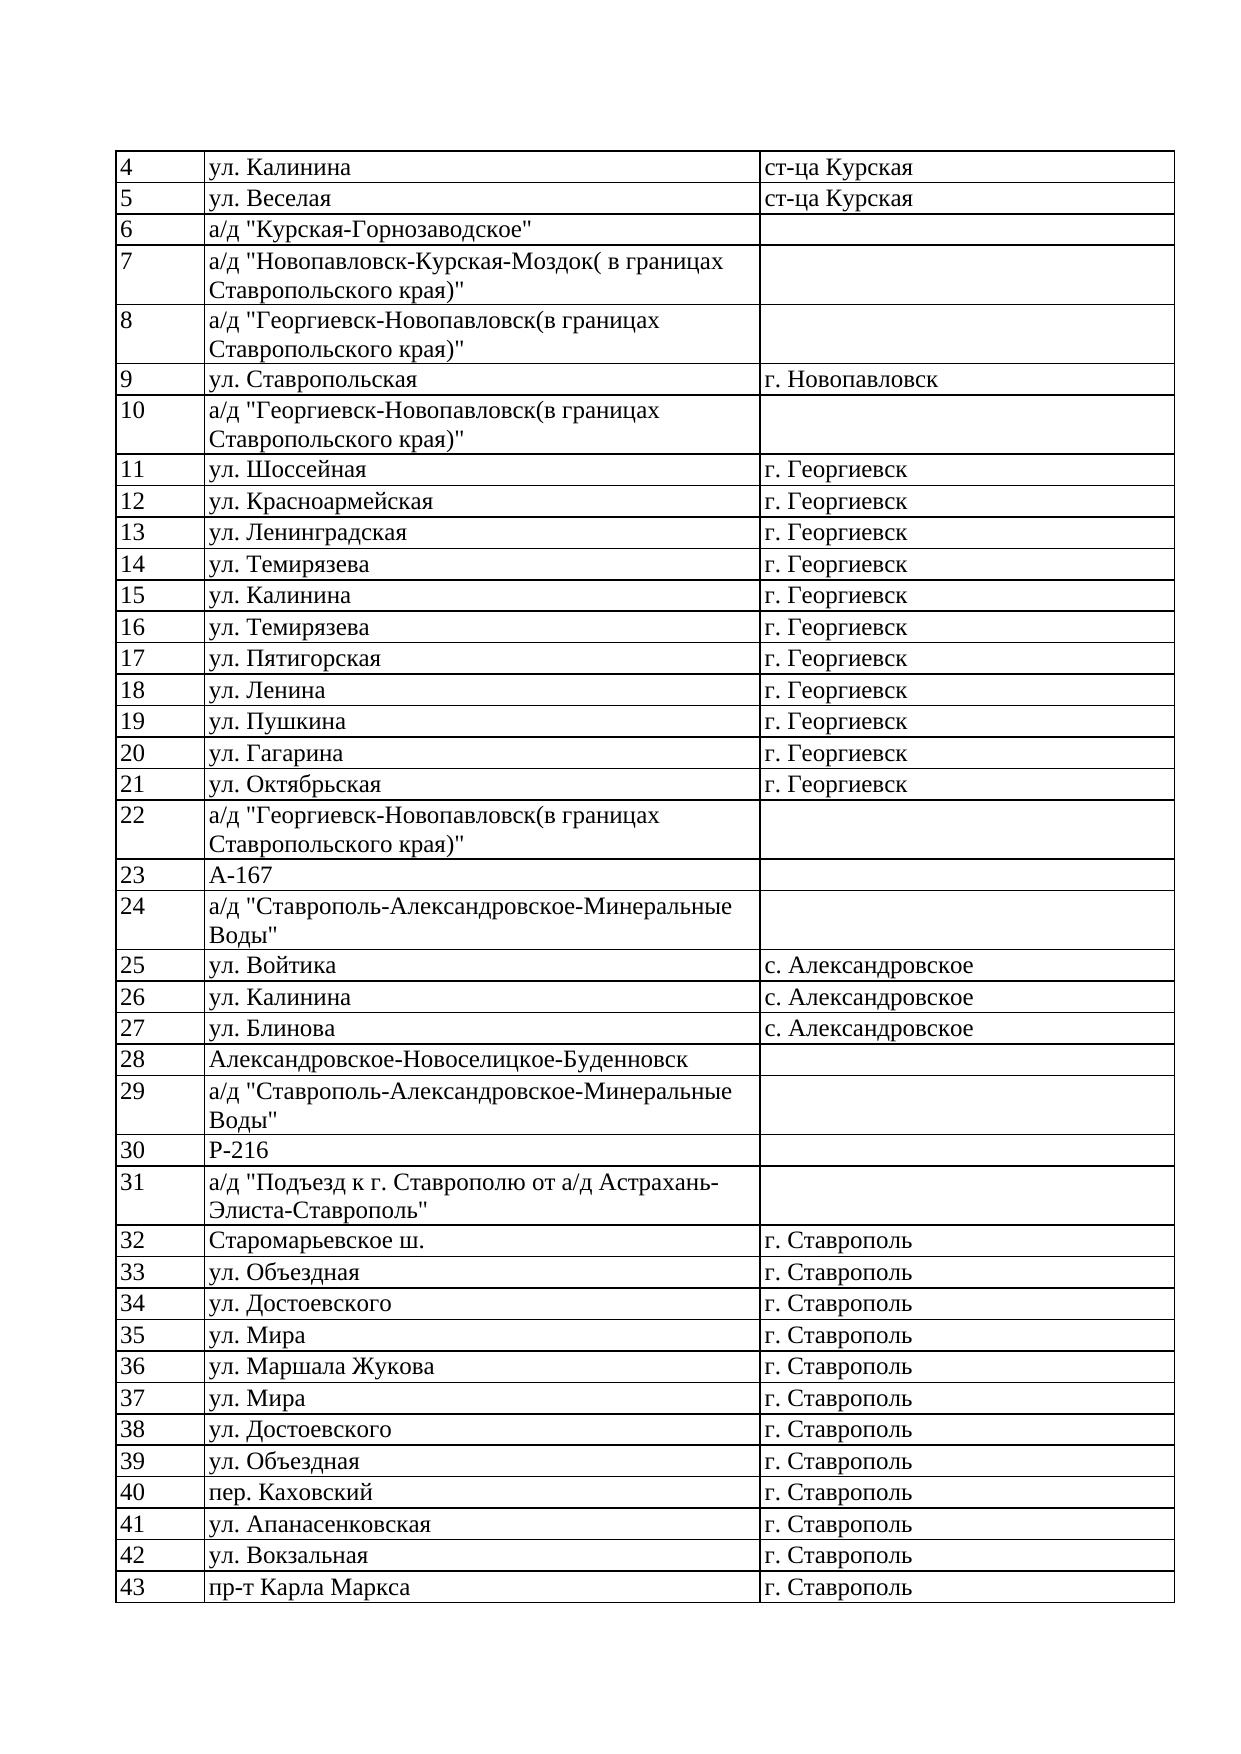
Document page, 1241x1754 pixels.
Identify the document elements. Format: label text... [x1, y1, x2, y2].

table_cell г. Георгиевск [761, 581, 1174, 610]
table_cell г. Ставрополь [761, 1540, 1174, 1570]
table_cell ул. Калинина [205, 982, 759, 1012]
table_cell а/д "Ставрополь-Александровское-Минеральные Воды" [205, 891, 759, 949]
table_cell 10 [117, 396, 204, 453]
table_cell 37 [117, 1383, 204, 1413]
table_cell г. Ставрополь [761, 1477, 1174, 1507]
table_cell 28 [117, 1045, 204, 1074]
table_cell г. Ставрополь [761, 1383, 1174, 1413]
table_cell г. Георгиевск [761, 612, 1174, 642]
table_cell г. Георгиевск [761, 549, 1174, 579]
table_cell г. Новопавловск [761, 364, 1174, 394]
table_cell 15 [117, 581, 204, 610]
table_cell [761, 1167, 1174, 1224]
table_cell г. Георгиевск [761, 486, 1174, 516]
table_cell г. Ставрополь [761, 1415, 1174, 1444]
table_cell 24 [117, 891, 204, 949]
table_cell 42 [117, 1540, 204, 1570]
table_cell пер. Каховский [205, 1477, 759, 1507]
table_cell ул. Калинина [205, 152, 759, 181]
table_cell 31 [117, 1167, 204, 1224]
table_cell [761, 860, 1174, 889]
table_cell 38 [117, 1415, 204, 1444]
table_cell ул. Веселая [205, 183, 759, 213]
table_cell ул. Темирязева [205, 612, 759, 642]
table_cell а/д "Георгиевск-Новопавловск(в границах Ставропольского края)" [205, 396, 759, 453]
table_cell г. Георгиевск [761, 738, 1174, 768]
table_cell ул. Шоссейная [205, 455, 759, 484]
table_cell ул. Блинова [205, 1013, 759, 1043]
table_cell 27 [117, 1013, 204, 1043]
table_cell ул. Гагарина [205, 738, 759, 768]
table_cell ул. Октябрьская [205, 769, 759, 799]
table_cell ул. Красноармейская [205, 486, 759, 516]
table_cell [761, 305, 1174, 362]
table_cell г. Ставрополь [761, 1572, 1174, 1602]
table_cell а/д "Подъезд к г. Ставрополю от а/д Астрахань-Элиста-Ставрополь" [205, 1167, 759, 1224]
table_cell 39 [117, 1446, 204, 1476]
table_cell А-167 [205, 860, 759, 889]
table_cell ул. Войтика [205, 950, 759, 980]
table_cell [761, 396, 1174, 453]
table_cell 13 [117, 518, 204, 547]
table_cell 8 [117, 305, 204, 362]
table_cell 18 [117, 675, 204, 705]
table_cell г. Георгиевск [761, 675, 1174, 705]
table_cell 5 [117, 183, 204, 213]
table_cell ул. Калинина [205, 581, 759, 610]
table_cell с. Александровское [761, 1013, 1174, 1043]
table_cell ул. Ленина [205, 675, 759, 705]
table_cell г. Георгиевск [761, 643, 1174, 673]
table_cell ул. Апанасенковская [205, 1509, 759, 1539]
table_cell ул. Объездная [205, 1257, 759, 1287]
table_cell пр-т Карла Маркса [205, 1572, 759, 1602]
table_cell [761, 215, 1174, 244]
table_cell ул. Пушкина [205, 706, 759, 736]
table_cell 43 [117, 1572, 204, 1602]
table_cell г. Ставрополь [761, 1352, 1174, 1381]
table_cell 41 [117, 1509, 204, 1539]
table_cell с. Александровское [761, 982, 1174, 1012]
table_cell 32 [117, 1226, 204, 1256]
table_cell 14 [117, 549, 204, 579]
table_cell 4 [117, 152, 204, 181]
table_cell 19 [117, 706, 204, 736]
table_cell г. Ставрополь [761, 1509, 1174, 1539]
table_cell 12 [117, 486, 204, 516]
table_cell 9 [117, 364, 204, 394]
table_cell [761, 1135, 1174, 1165]
table_cell ул. Вокзальная [205, 1540, 759, 1570]
table_cell 17 [117, 643, 204, 673]
table_cell 22 [117, 801, 204, 858]
table_cell ул. Достоевского [205, 1289, 759, 1318]
table_cell а/д "Новопавловск-Курская-Моздок( в границах Ставропольского края)" [205, 246, 759, 303]
table_cell 26 [117, 982, 204, 1012]
table_cell [761, 801, 1174, 858]
table_cell 23 [117, 860, 204, 889]
table_cell ст-ца Курская [761, 152, 1174, 181]
table_cell с. Александровское [761, 950, 1174, 980]
table_cell 29 [117, 1076, 204, 1133]
table_cell г. Ставрополь [761, 1320, 1174, 1350]
table_cell ул. Мира [205, 1383, 759, 1413]
table_cell г. Ставрополь [761, 1289, 1174, 1318]
table_cell 25 [117, 950, 204, 980]
table_cell г. Георгиевск [761, 518, 1174, 547]
table_cell г. Георгиевск [761, 769, 1174, 799]
table_cell 34 [117, 1289, 204, 1318]
table_cell ул. Пятигорская [205, 643, 759, 673]
table_cell г. Георгиевск [761, 455, 1174, 484]
table_cell 7 [117, 246, 204, 303]
table_cell 11 [117, 455, 204, 484]
table_cell г. Ставрополь [761, 1226, 1174, 1256]
table_cell а/д "Курская-Горнозаводское" [205, 215, 759, 244]
table_cell Р-216 [205, 1135, 759, 1165]
table_cell ул. Ставропольская [205, 364, 759, 394]
table_cell ул. Достоевского [205, 1415, 759, 1444]
table_cell г. Ставрополь [761, 1257, 1174, 1287]
table_cell а/д "Георгиевск-Новопавловск(в границах Ставропольского края)" [205, 305, 759, 362]
table_cell 40 [117, 1477, 204, 1507]
table_cell г. Георгиевск [761, 706, 1174, 736]
table_cell 36 [117, 1352, 204, 1381]
table_cell [761, 891, 1174, 949]
table_cell а/д "Ставрополь-Александровское-Минеральные Воды" [205, 1076, 759, 1133]
table_cell 33 [117, 1257, 204, 1287]
table_cell [761, 1045, 1174, 1074]
table_cell ул. Мира [205, 1320, 759, 1350]
table_cell ул. Ленинградская [205, 518, 759, 547]
table_cell 35 [117, 1320, 204, 1350]
table_cell ул. Маршала Жукова [205, 1352, 759, 1381]
table_cell ст-ца Курская [761, 183, 1174, 213]
table_cell 30 [117, 1135, 204, 1165]
table_cell а/д "Георгиевск-Новопавловск(в границах Ставропольского края)" [205, 801, 759, 858]
table_cell ул. Темирязева [205, 549, 759, 579]
table_cell 6 [117, 215, 204, 244]
table_cell Старомарьевское ш. [205, 1226, 759, 1256]
table_cell [761, 1076, 1174, 1133]
table_cell Александровское-Новоселицкое-Буденновск [205, 1045, 759, 1074]
table_cell г. Ставрополь [761, 1446, 1174, 1476]
table_cell 20 [117, 738, 204, 768]
table_cell 21 [117, 769, 204, 799]
table_cell ул. Объездная [205, 1446, 759, 1476]
table_cell 16 [117, 612, 204, 642]
table_cell [761, 246, 1174, 303]
